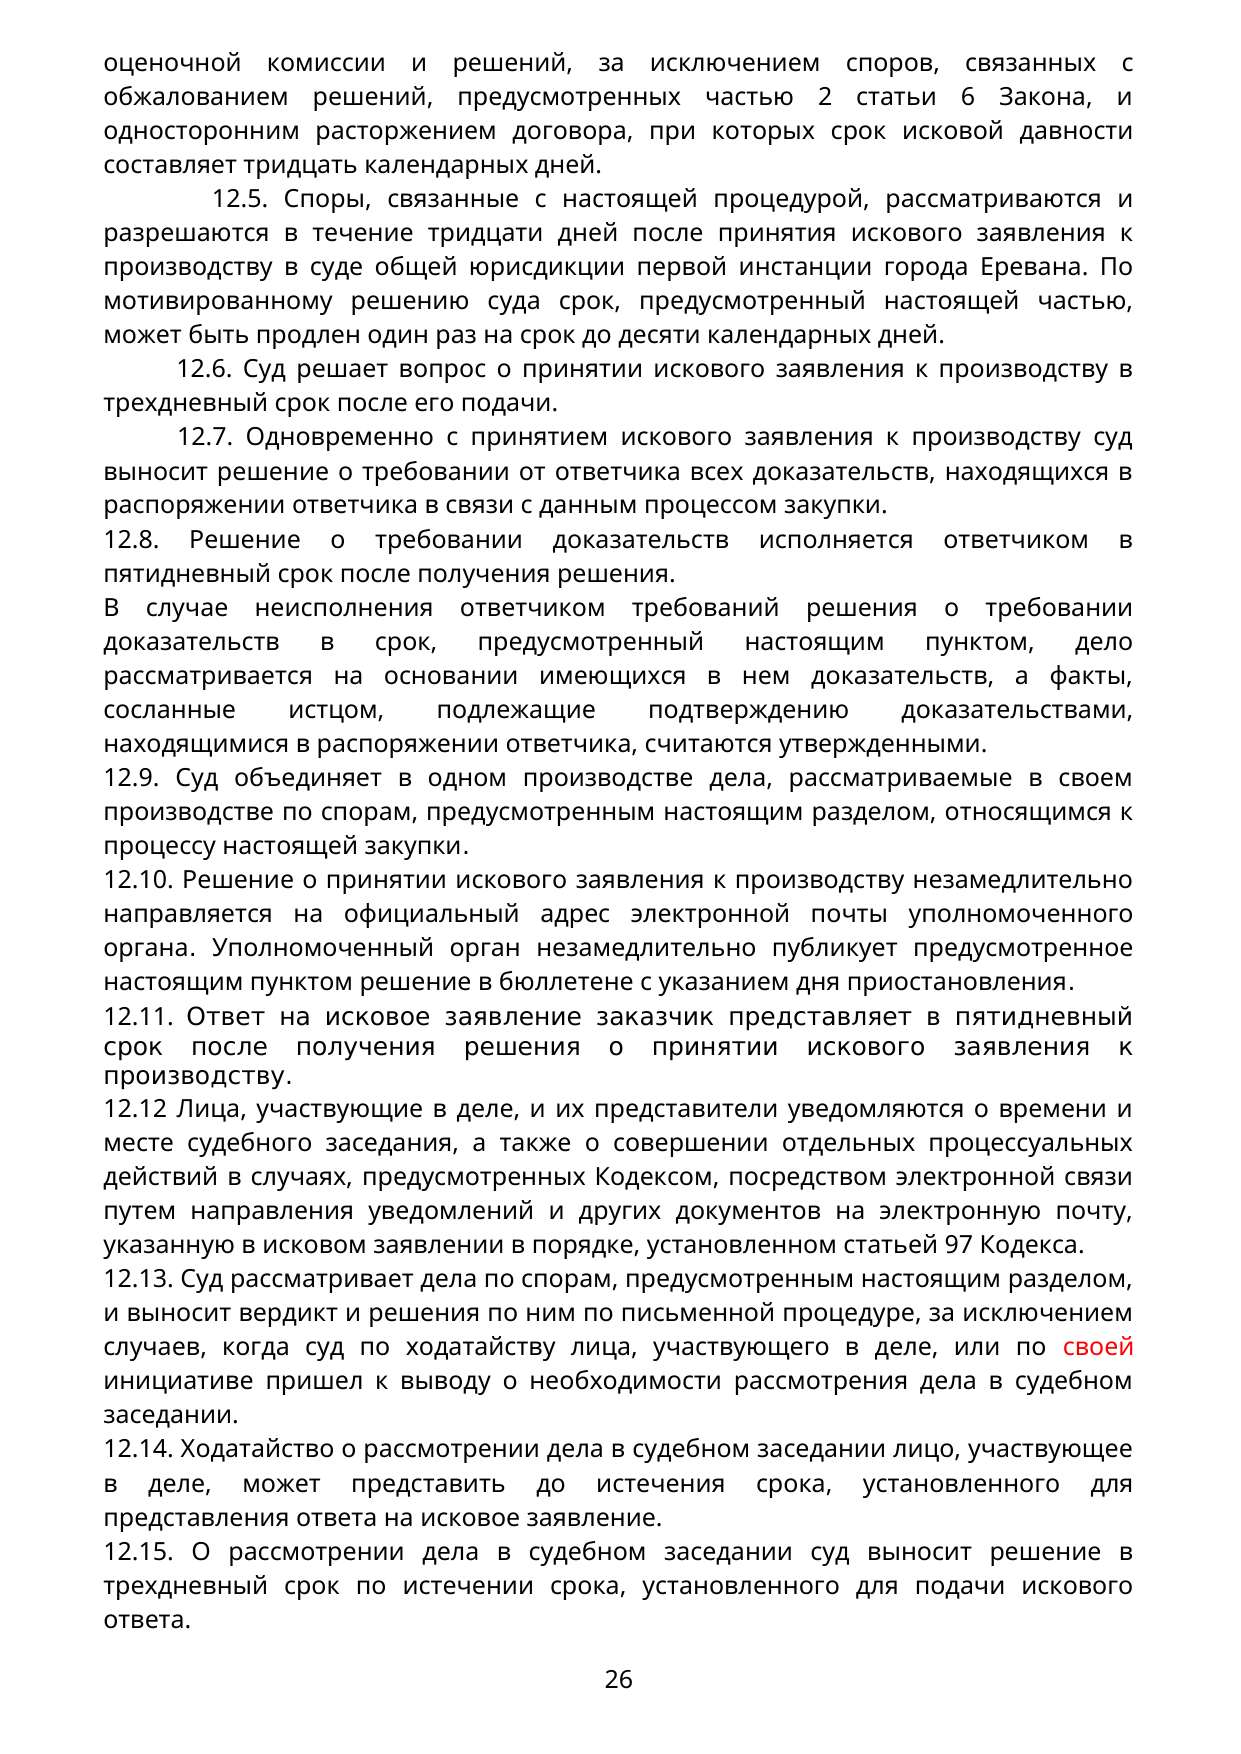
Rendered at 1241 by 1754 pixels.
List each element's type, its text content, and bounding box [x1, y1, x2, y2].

text 12.11. Ответ на исковое заявление заказчик представляет в пятидневный срок после получения решения о принятии искового заявления к производству. [103, 998, 1134, 1091]
text 12.12 Лица, участвующие в деле, и их представители уведомляются о времени и месте судебного заседания, а также о совершении отдельных процессуальных действий в случаях, предусмотренных Кодексом, посредством электронной связи путем направления уведомлений и других документов на электронную почту, указанную в исковом заявлении в порядке, установленном статьей 97 Кодекса. [103, 1091, 1134, 1261]
text 12.13. Суд рассматривает дела по спорам, предусмотренным настоящим разделом, и выносит вердикт и решения по ним по письменной процедуре, за исключением случаев, когда суд по ходатайству лица, участвующего в деле, или по своей инициативе пришел к выводу о необходимости рассмотрения дела в судебном заседании. [103, 1261, 1134, 1431]
text 12.15. О рассмотрении дела в судебном заседании суд выносит решение в трехдневный срок по истечении срока, установленного для подачи искового ответа. [103, 1533, 1134, 1636]
text 12.10. Решение о принятии искового заявления к производству незамедлительно направляется на официальный адрес электронной почты уполномоченного органа. Уполномоченный орган незамедлительно публикует предусмотренное настоящим пунктом решение в бюллетене с указанием дня приостановления. [103, 862, 1134, 998]
text 12.9. Суд объединяет в одном производстве дела, рассматриваемые в своем производстве по спорам, предусмотренным настоящим разделом, относящимся к процессу настоящей закупки. [103, 760, 1134, 862]
text 12.8. Решение о требовании доказательств исполняется ответчиком в пятидневный срок после получения решения. [103, 521, 1134, 589]
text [103, 44, 1134, 181]
text 12.5. Споры, связанные с настоящей процедурой, рассматриваются и разрешаются в течение тридцати дней после принятия искового заявления к производству в суде общей юрисдикции первой инстанции города Еревана. По мотивированному решению суда срок, предусмотренный настоящей частью, может быть продлен один раз на срок до десяти календарных дней. [103, 181, 1134, 351]
text 12.7. Одновременно с принятием искового заявления к производству суд выносит решение о требовании от ответчика всех доказательств, находящихся в распоряжении ответчика в связи с данным процессом закупки. [103, 419, 1134, 521]
text В случае неисполнения ответчиком требований решения о требовании доказательств в срок, предусмотренный настоящим пунктом, дело рассматривается на основании имеющихся в нем доказательств, а факты, сосланные истцом, подлежащие подтверждению доказательствами, находящимися в распоряжении ответчика, считаются утвержденными. [103, 589, 1134, 760]
text 12.6. Суд решает вопрос о принятии искового заявления к производству в трехдневный срок после его подачи. [103, 351, 1134, 419]
text 12.14. Ходатайство о рассмотрении дела в судебном заседании лицо, участвующее в деле, может представить до истечения срока, установленного для представления ответа на исковое заявление. [103, 1431, 1134, 1533]
